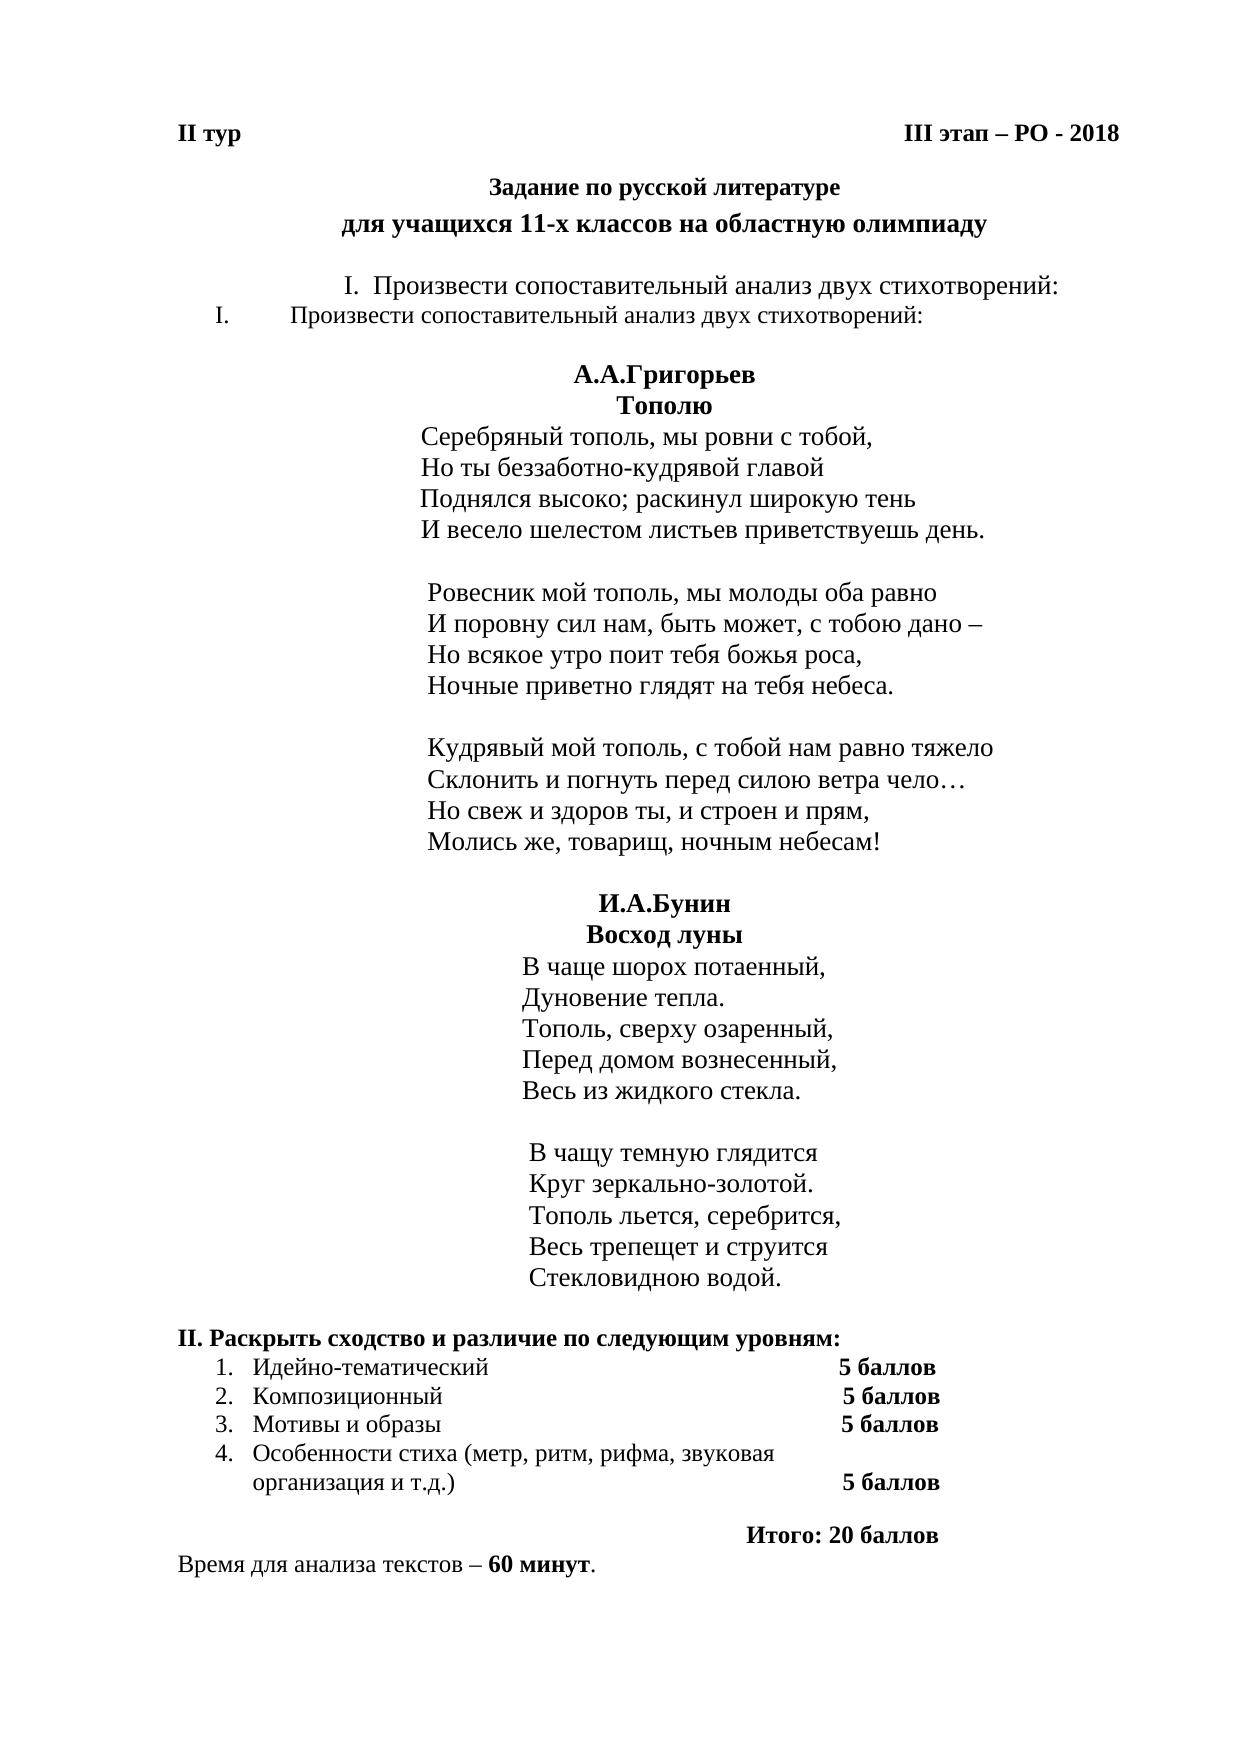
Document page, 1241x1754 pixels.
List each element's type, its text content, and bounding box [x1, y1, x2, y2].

subtitle II тур III этап – РО - 2018 [177, 118, 1152, 147]
text И.А.Бунин [177, 887, 1152, 918]
text Кудрявый мой тополь, с тобой нам равно тяжело [177, 732, 1152, 763]
text Но всякое утро поит тебя божья роса, [177, 638, 1152, 669]
list Композиционный 5 баллов [215, 1381, 1152, 1409]
text И весело шелестом листьев приветствуешь день. [177, 513, 1152, 545]
text Дуновение тепла. [177, 981, 1152, 1012]
text Итого: 20 баллов [177, 1520, 1152, 1549]
text Склонить и погнуть перед силою ветра чело… [177, 763, 1152, 794]
text В чащу темную глядится [177, 1136, 1152, 1168]
text Ровесник мой тополь, мы молоды оба равно [177, 576, 1152, 607]
text Поднялся высоко; раскинул широкую тень [177, 482, 1152, 513]
text Тополю [177, 389, 1152, 420]
subtitle II. Раскрыть сходство и различие по следующим уровням: [177, 1323, 1152, 1352]
text Но свеж и здоров ты, и строен и прям, [177, 794, 1152, 825]
text Перед домом вознесенный, [177, 1043, 1152, 1074]
text I. Произвести сопоставительный анализ двух стихотворений: [177, 269, 1152, 300]
text Молись же, товарищ, ночным небесам! [177, 825, 1152, 856]
text Ночные приветно глядят на тебя небеса. [177, 669, 1152, 700]
text Но ты беззаботно-кудрявой главой [177, 451, 1152, 482]
text Весь трепещет и струится [177, 1230, 1152, 1261]
text Тополь льется, серебрится, [177, 1199, 1152, 1230]
text Круг зеркально-золотой. [177, 1168, 1152, 1199]
list Произвести сопоставительный анализ двух стихотворений: [215, 300, 1152, 329]
text А.А.Григорьев [177, 358, 1152, 389]
text И поровну сил нам, быть может, с тобою дано – [177, 607, 1152, 638]
text Восход луны [177, 918, 1152, 949]
text Весь из жидкого стекла. [177, 1074, 1152, 1105]
text Стекловидною водой. [177, 1261, 1152, 1292]
list Идейно-тематический 5 баллов [215, 1352, 1152, 1381]
subtitle Задание по русской литературе [177, 172, 1152, 201]
text организация и т.д.) 5 баллов [252, 1467, 1152, 1496]
list Особенности стиха (метр, ритм, рифма, звуковая [215, 1438, 1152, 1467]
text В чаще шорох потаенный, [177, 949, 1152, 981]
text Время для анализа текстов – 60 минут. [177, 1549, 1152, 1577]
text Серебряный тополь, мы ровни с тобой, [177, 420, 1152, 451]
text для учащихся 11-х классов на областную олимпиаду [177, 207, 1152, 238]
list Мотивы и образы 5 баллов [215, 1409, 1152, 1438]
text Тополь, сверху озаренный, [177, 1012, 1152, 1043]
